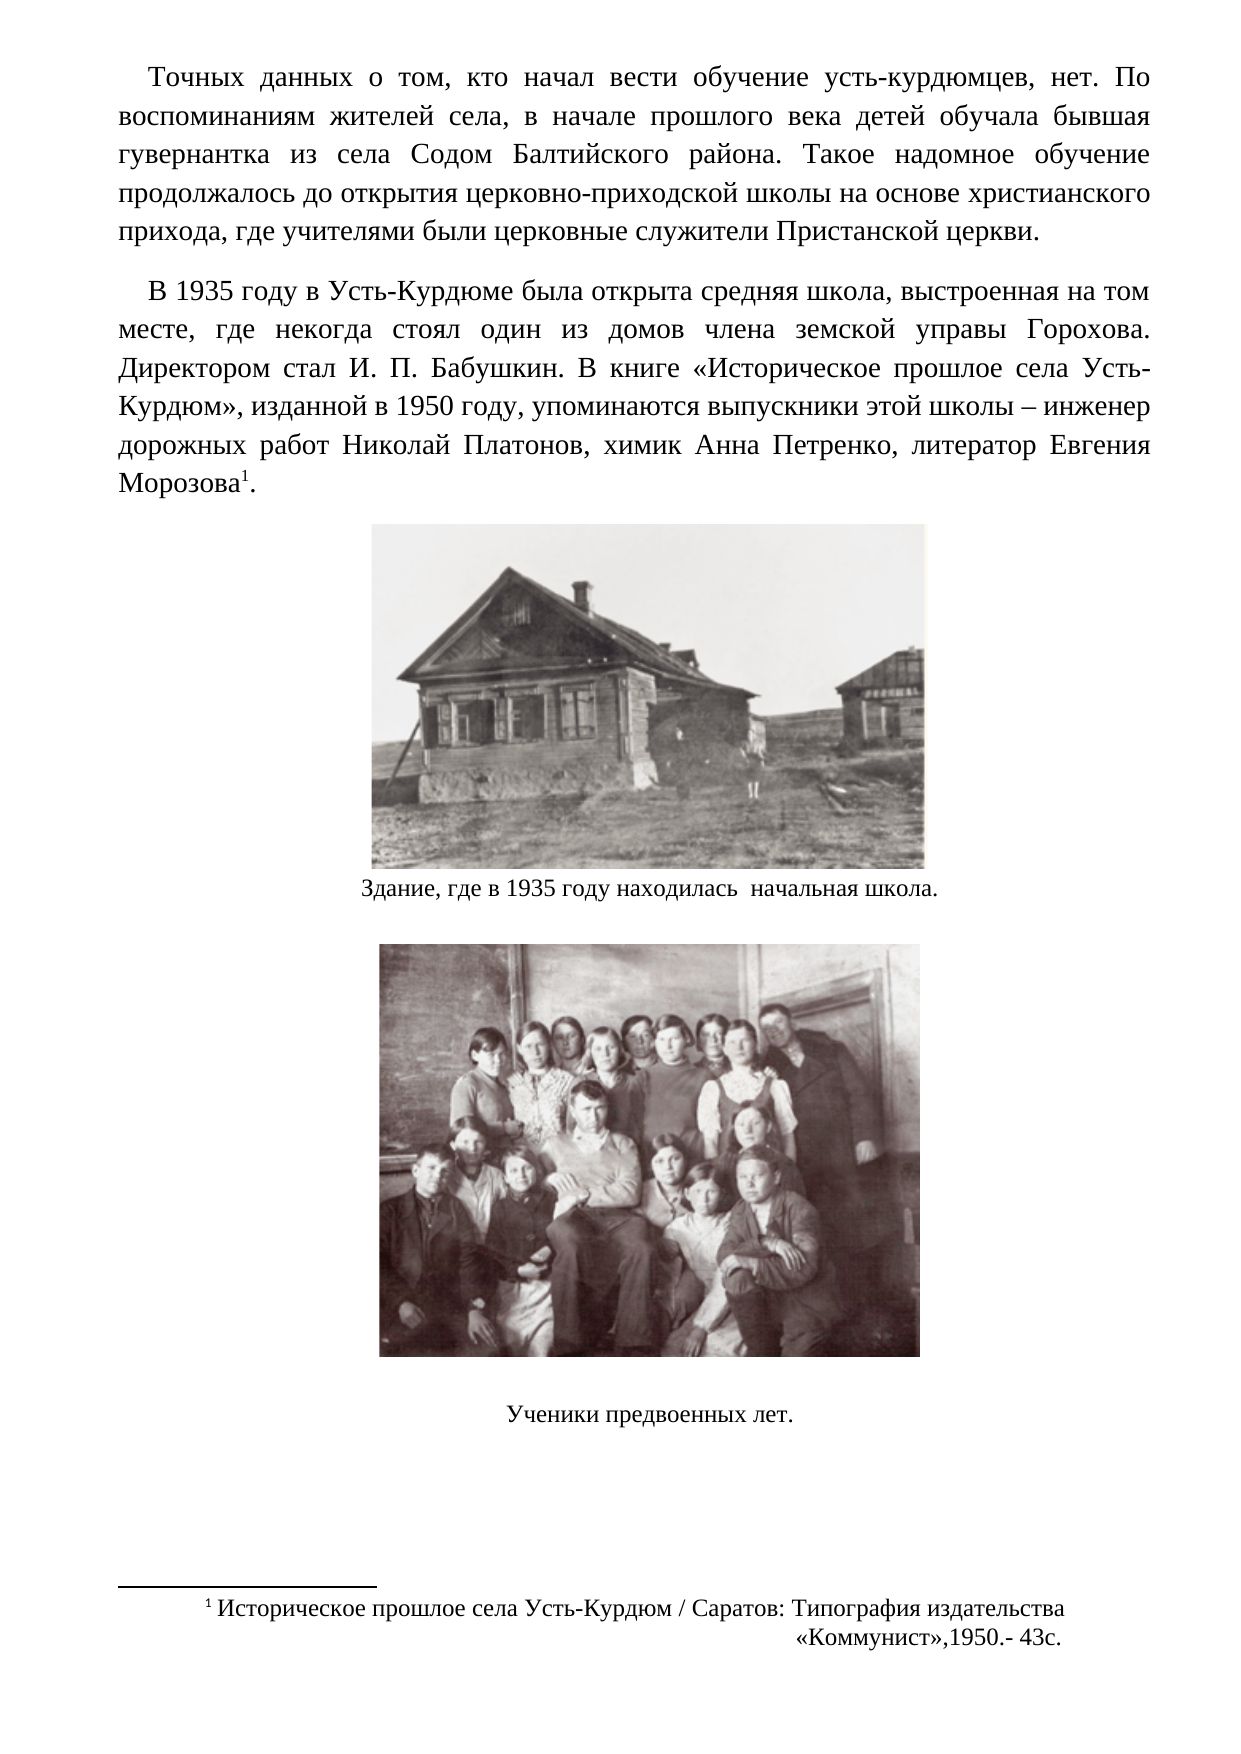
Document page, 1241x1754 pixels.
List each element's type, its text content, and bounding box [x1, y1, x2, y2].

picture [371, 524, 928, 869]
text Точных данных о том, кто начал вести обучение усть-курдюмцев, нет. По воспоминаниям жителей села, в начале прошлого века детей обучала бывшая гувернантка из села Содом Балтийского района. Такое надомное обучение продолжалось до открытия церковно-приходской школы на основе христианского прихода, где учителями были церковные служители Пристанской церкви. [118, 59, 1152, 247]
text Здание, где в 1935 году находилась начальная школа. [118, 873, 1152, 901]
text В 1935 году в Усть-Курдюме была открыта средняя школа, выстроенная на том месте, где некогда стоял один из домов члена земской управы Горохова. Директором стал И. П. Бабушкин. В книге «Историческое прошлое села Усть-Курдюм», изданной в 1950 году, упоминаются выпускники этой школы – инженер дорожных работ Николай Платонов, химик Анна Петренко, литератор Евгения Морозова. [118, 273, 1152, 499]
text Ученики предвоенных лет. [118, 1399, 1152, 1428]
picture [379, 944, 920, 1357]
